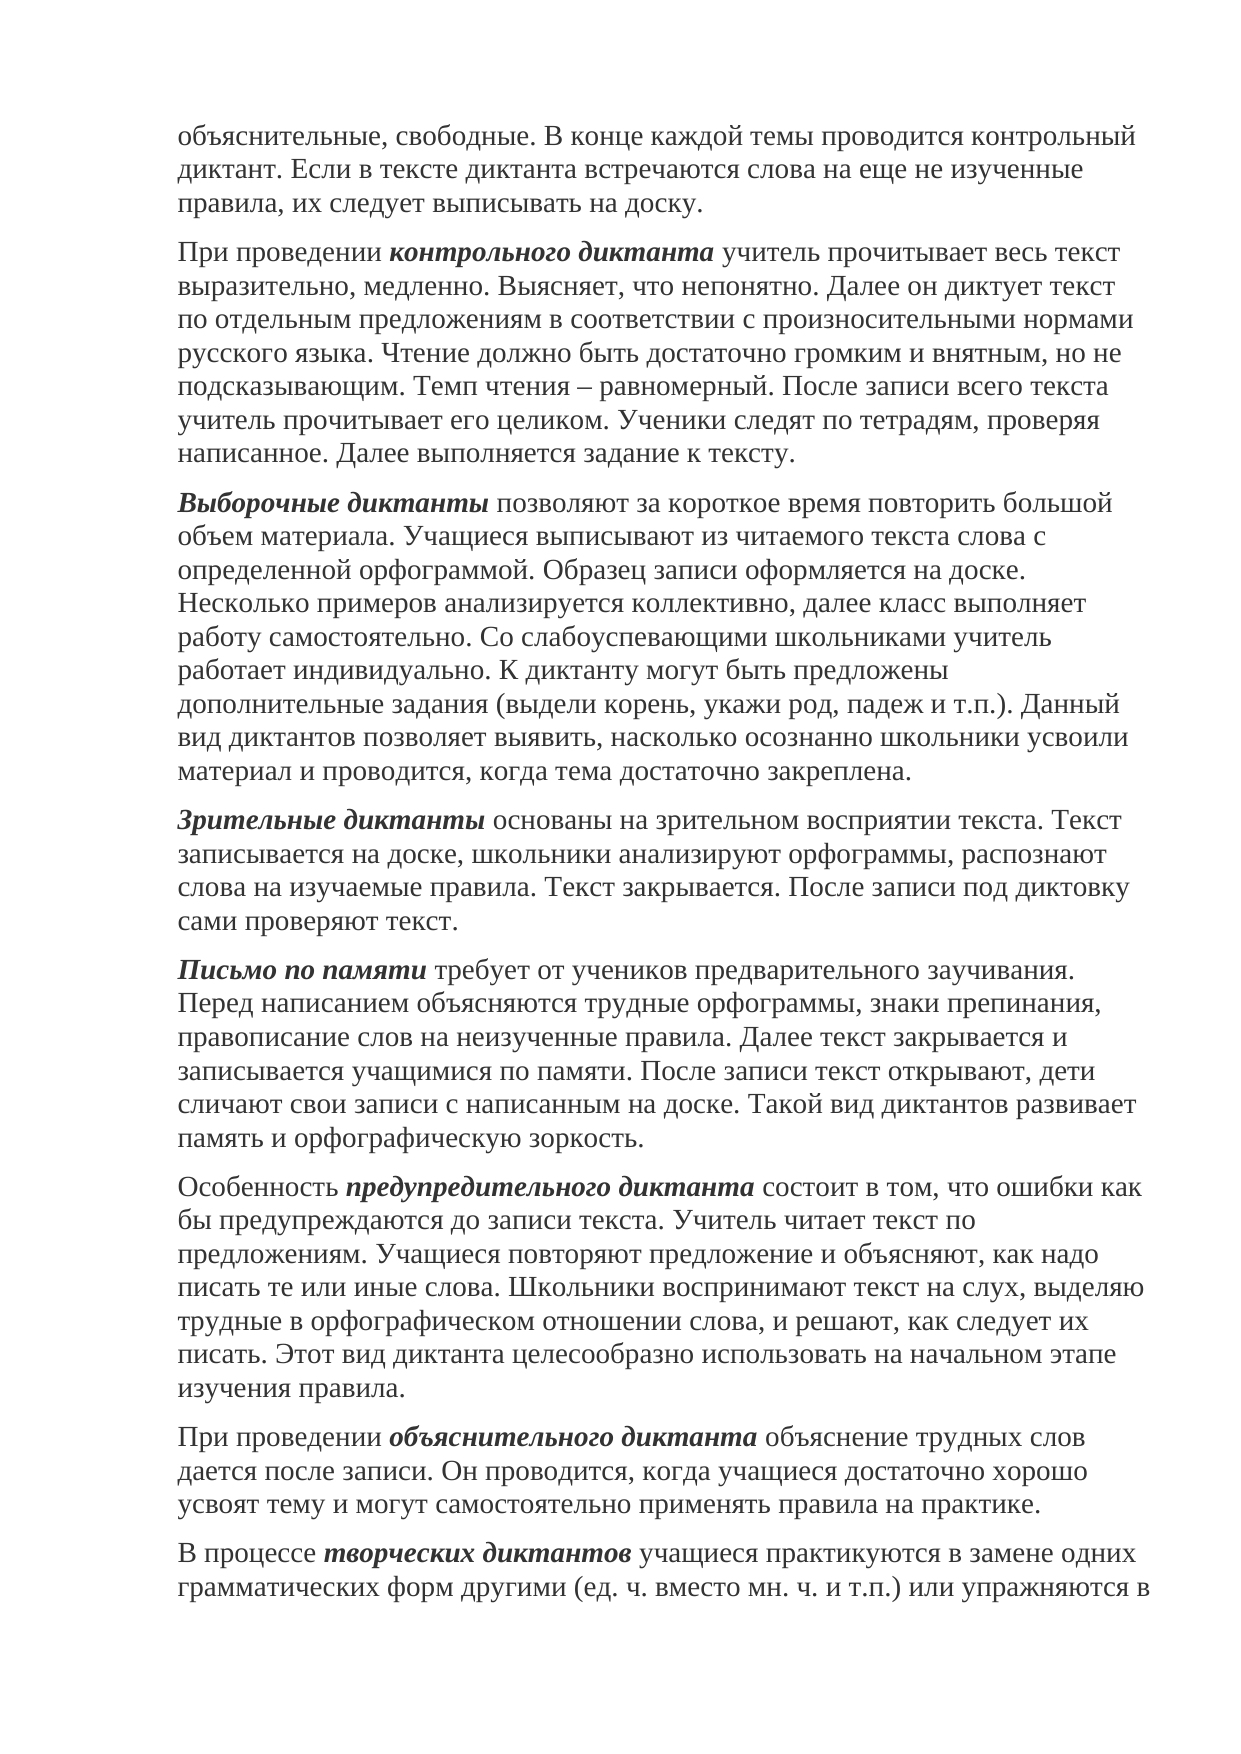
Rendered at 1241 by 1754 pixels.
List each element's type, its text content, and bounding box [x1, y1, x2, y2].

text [177, 1536, 1152, 1603]
text Выборочные диктанты позволяют за короткое время повторить большой объем материала. Учащиеся выписывают из читаемого текста слова с определенной орфограммой. Образец записи оформляется на доске. Несколько примеров анализируется коллективно, далее класс выполняет работу самостоятельно. Со слабоуспевающими школьниками учитель работает индивидуально. К диктанту могут быть предложены дополнительные задания (выдели корень, укажи род, падеж и т.п.). Данный вид диктантов позволяет выявить, насколько осознанно школьники усвоили материал и проводится, когда тема достаточно закреплена. [177, 485, 1152, 787]
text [177, 118, 1152, 219]
text Зрительные диктанты основаны на зрительном восприятии текста. Текст записывается на доске, школьники анализируют орфограммы, распознают слова на изучаемые правила. Текст закрывается. После записи под диктовку сами проверяют текст. [177, 802, 1152, 936]
text Особенность предупредительного диктанта состоит в том, что ошибки как бы предупреждаются до записи текста. Учитель читает текст по предложениям. Учащиеся повторяют предложение и объясняют, как надо писать те или иные слова. Школьники воспринимают текст на слух, выделяю трудные в орфографическом отношении слова, и решают, как следует их писать. Этот вид диктанта целесообразно использовать на начальном этапе изучения правила. [177, 1169, 1152, 1404]
text При проведении контрольного диктанта учитель прочитывает весь текст выразительно, медленно. Выясняет, что непонятно. Далее он диктует текст по отдельным предложениям в соответствии с произносительными нормами русского языка. Чтение должно быть достаточно громким и внятным, но не подсказывающим. Темп чтения – равномерный. После записи всего текста учитель прочитывает его целиком. Ученики следят по тетрадям, проверяя написанное. Далее выполняется задание к тексту. [177, 234, 1152, 469]
text При проведении объяснительного диктанта объяснение трудных слов дается после записи. Он проводится, когда учащиеся достаточно хорошо усвоят тему и могут самостоятельно применять правила на практике. [177, 1419, 1152, 1520]
text Письмо по памяти требует от учеников предварительного заучивания. Перед написанием объясняются трудные орфограммы, знаки препинания, правописание слов на неизученные правила. Далее текст закрывается и записывается учащимися по памяти. После записи текст открывают, дети сличают свои записи с написанным на доске. Такой вид диктантов развивает память и орфографическую зоркость. [177, 952, 1152, 1153]
